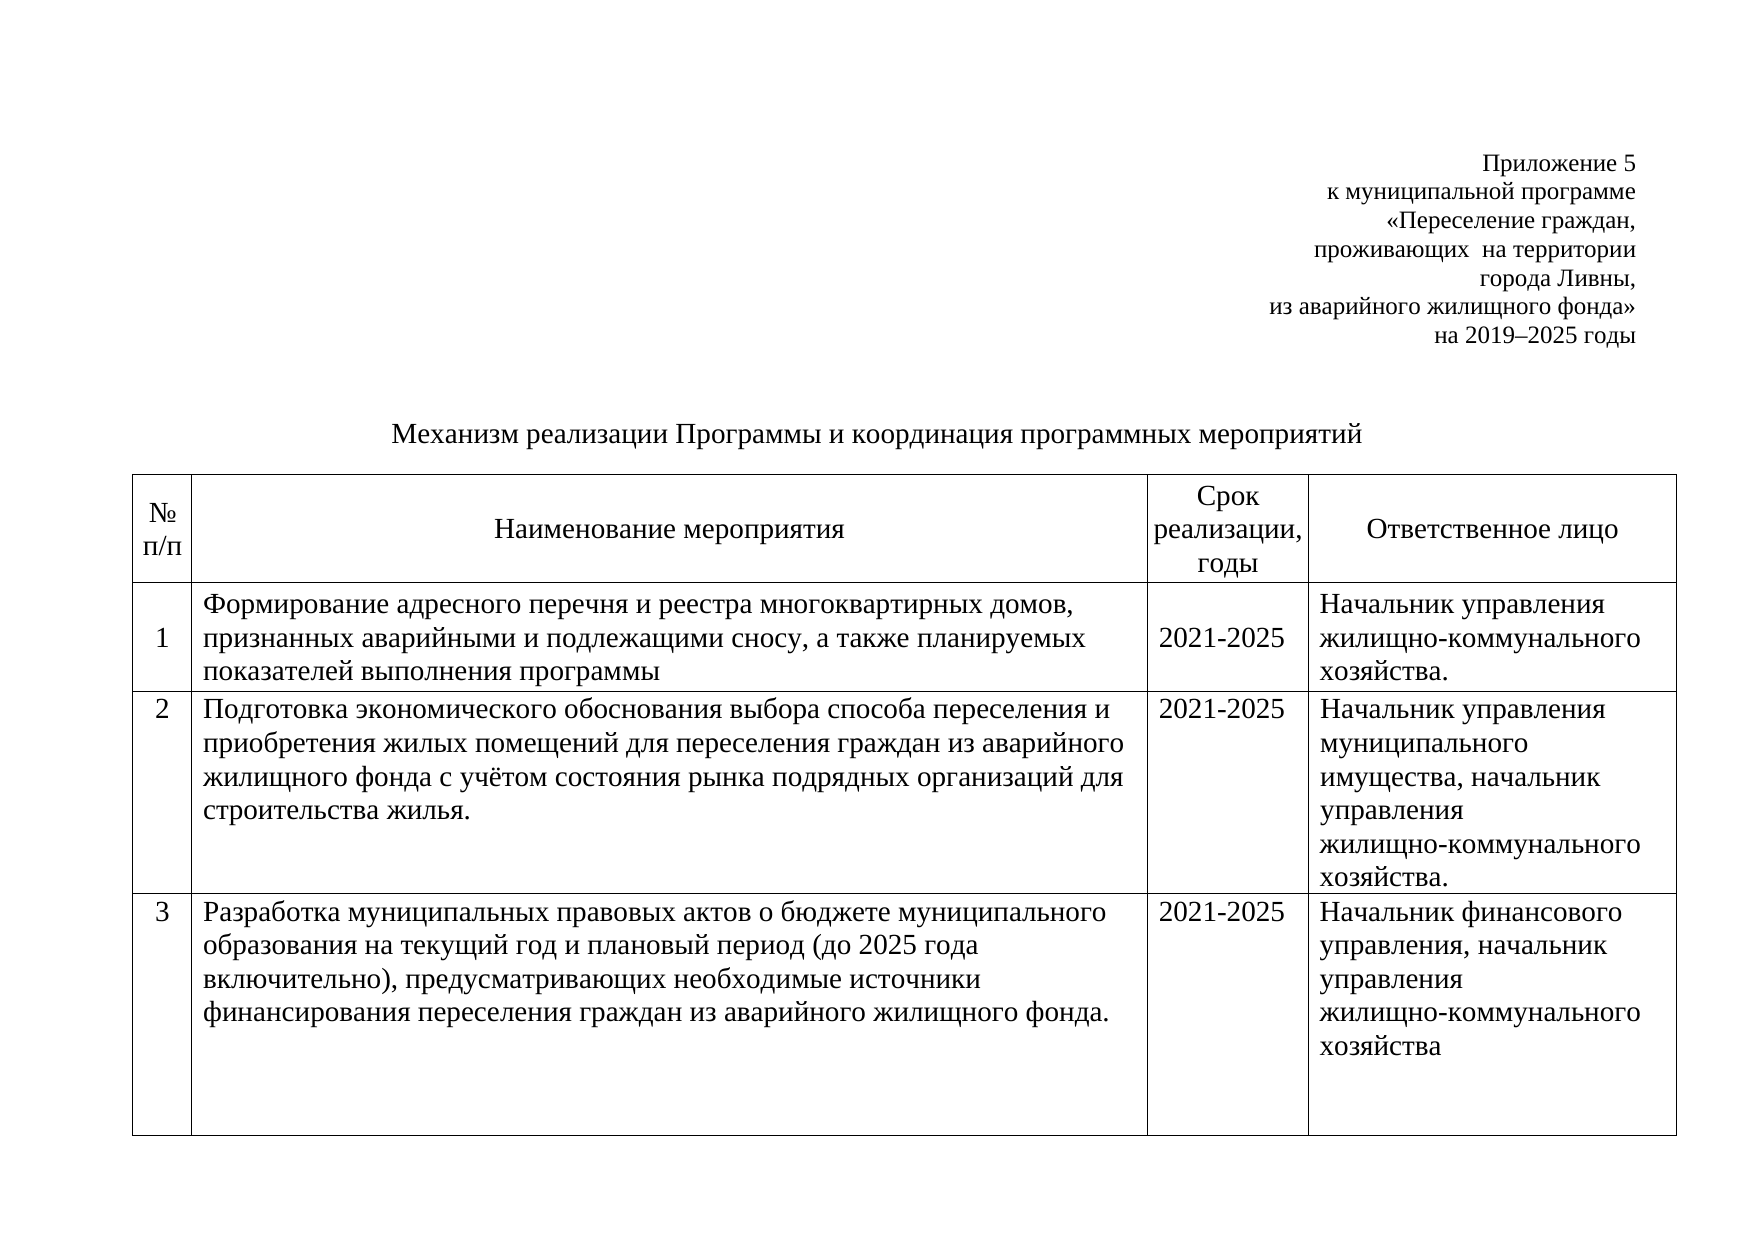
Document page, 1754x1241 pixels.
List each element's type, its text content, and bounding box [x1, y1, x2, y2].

text проживающих на территории города Ливны, [118, 234, 1636, 291]
table_cell Разработка муниципальных правовых актов о бюджете муниципального образования на текущий год и плановый период (до 2025 года включительно), предусматривающих необходимые источники финансирования переселения граждан из аварийного жилищного фонда. [192, 894, 1147, 1134]
table_cell Начальник финансового управления, начальник управления жилищно-коммунального хозяйства [1309, 894, 1676, 1134]
table_cell 3 [133, 894, 191, 1134]
text «Переселение граждан, [118, 205, 1636, 234]
table_cell 1 [133, 583, 191, 691]
table_cell 2 [133, 692, 191, 893]
table_header № п/п [133, 475, 191, 582]
table_header Ответственное лицо [1309, 475, 1676, 582]
table_cell Подготовка экономического обоснования выбора способа переселения и приобретения жилых помещений для переселения граждан из аварийного жилищного фонда с учётом состояния рынка подрядных организаций для строительства жилья. [192, 692, 1147, 893]
text на 2019–2025 годы [118, 320, 1636, 349]
text Приложение 5 к муниципальной программе [118, 148, 1636, 205]
table_cell Формирование адресного перечня и реестра многоквартирных домов, признанных аварийными и подлежащими сносу, а также планируемых показателей выполнения программы [192, 583, 1147, 691]
text из аварийного жилищного фонда» [118, 291, 1636, 320]
table_header Наименование мероприятия [192, 475, 1147, 582]
text Механизм реализации Программы и координация программных мероприятий [118, 416, 1636, 449]
table_cell 2021-2025 [1148, 583, 1308, 691]
table_cell Начальник управления муниципального имущества, начальник управления жилищно-коммунального хозяйства. [1309, 692, 1676, 893]
table_cell 2021-2025 [1148, 894, 1308, 1134]
table_header Срок реализации, годы [1148, 475, 1308, 582]
table_cell 2021-2025 [1148, 692, 1308, 893]
table_cell Начальник управления жилищно-коммунального хозяйства. [1309, 583, 1676, 691]
